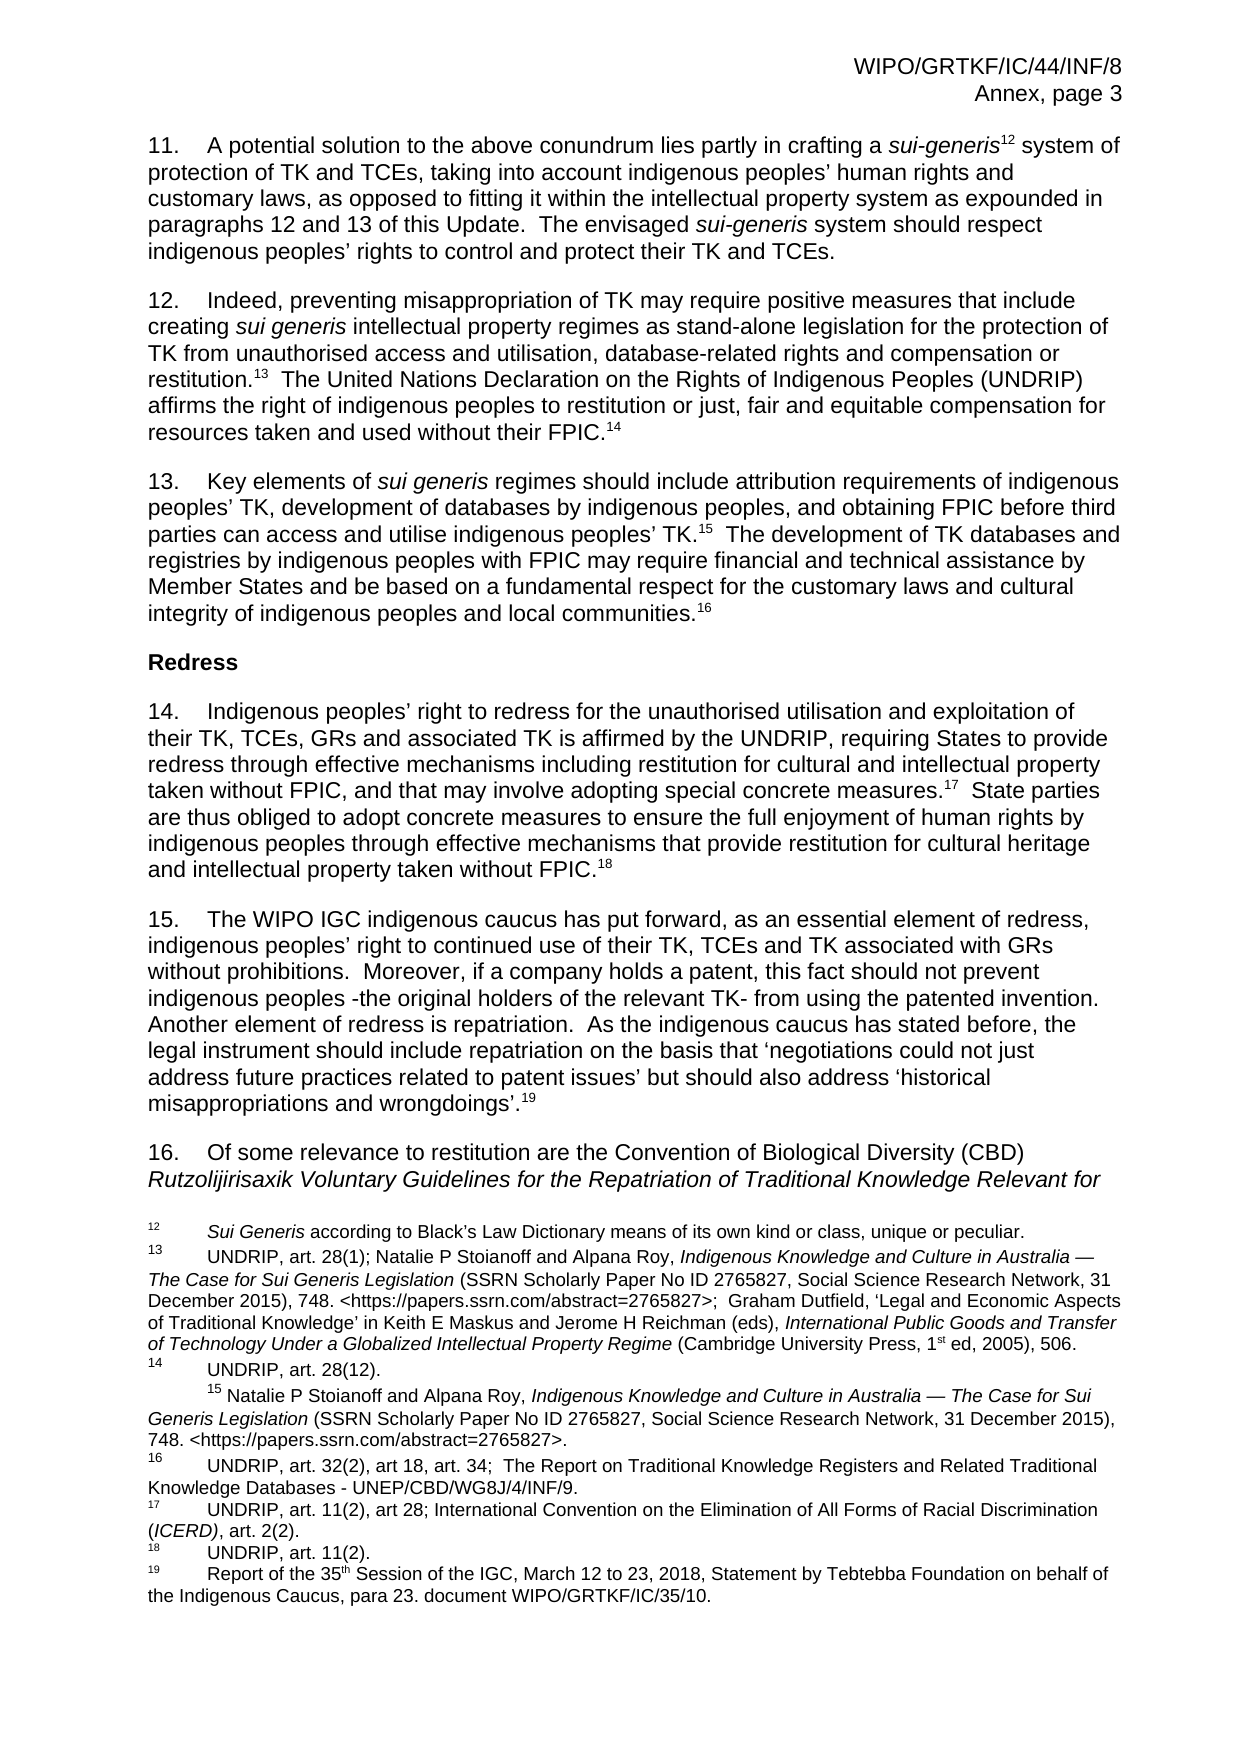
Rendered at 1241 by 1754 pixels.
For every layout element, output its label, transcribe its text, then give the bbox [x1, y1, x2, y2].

text The WIPO IGC indigenous caucus has put forward, as an essential element of redress, indigenous peoples’ right to continued use of their TK, TCEs and TK associated with GRs without prohibitions. Moreover, if a company holds a patent, this fact should not prevent indigenous peoples -the original holders of the relevant TK- from using the patented invention. Another element of redress is repatriation. As the indigenous caucus has stated before, the legal instrument should include repatriation on the basis that ‘negotiations could not just address future practices related to patent issues’ but should also address ‘historical misappropriations and wrongdoings’. [148, 906, 1122, 1116]
text Indeed, preventing misappropriation of TK may require positive measures that include creating sui generis intellectual property regimes as stand-alone legislation for the protection of TK from unauthorised access and utilisation, database-related rights and compensation or restitution. The United Nations Declaration on the Rights of Indigenous Peoples (UNDRIP) affirms the right of indigenous peoples to restitution or just, fair and equitable compensation for resources taken and used without their FPIC. [148, 287, 1122, 445]
text A potential solution to the above conundrum lies partly in crafting a sui-generis system of protection of TK and TCEs, taking into account indigenous peoples’ human rights and customary laws, as opposed to fitting it within the intellectual property system as expounded in paragraphs 12 and 13 of this Update. The envisaged sui-generis system should respect indigenous peoples’ rights to control and protect their TK and TCEs. [148, 132, 1122, 264]
text Redress [148, 649, 1122, 675]
text Key elements of sui generis regimes should include attribution requirements of indigenous peoples’ TK, development of databases by indigenous peoples, and obtaining FPIC before third parties can access and utilise indigenous peoples’ TK. The development of TK databases and registries by indigenous peoples with FPIC may require financial and technical assistance by Member States and be based on a fundamental respect for the customary laws and cultural integrity of indigenous peoples and local communities. [148, 468, 1122, 626]
text Indigenous peoples’ right to redress for the unauthorised utilisation and exploitation of their TK, TCEs, GRs and associated TK is affirmed by the UNDRIP, requiring States to provide redress through effective mechanisms including restitution for cultural and intellectual property taken without FPIC, and that may involve adopting special concrete measures. State parties are thus obliged to adopt concrete measures to ensure the full enjoyment of human rights by indigenous peoples through effective mechanisms that provide restitution for cultural heritage and intellectual property taken without FPIC. [148, 698, 1122, 883]
text Of some relevance to restitution are the Convention of Biological Diversity (CBD) Rutzolijirisaxik Voluntary Guidelines for the Repatriation of Traditional Knowledge Relevant for the Conservation and Sustainable Use of Biological Diversity, which provide guidance on repatriation efforts including on benefit-sharing. [148, 1139, 1122, 1192]
